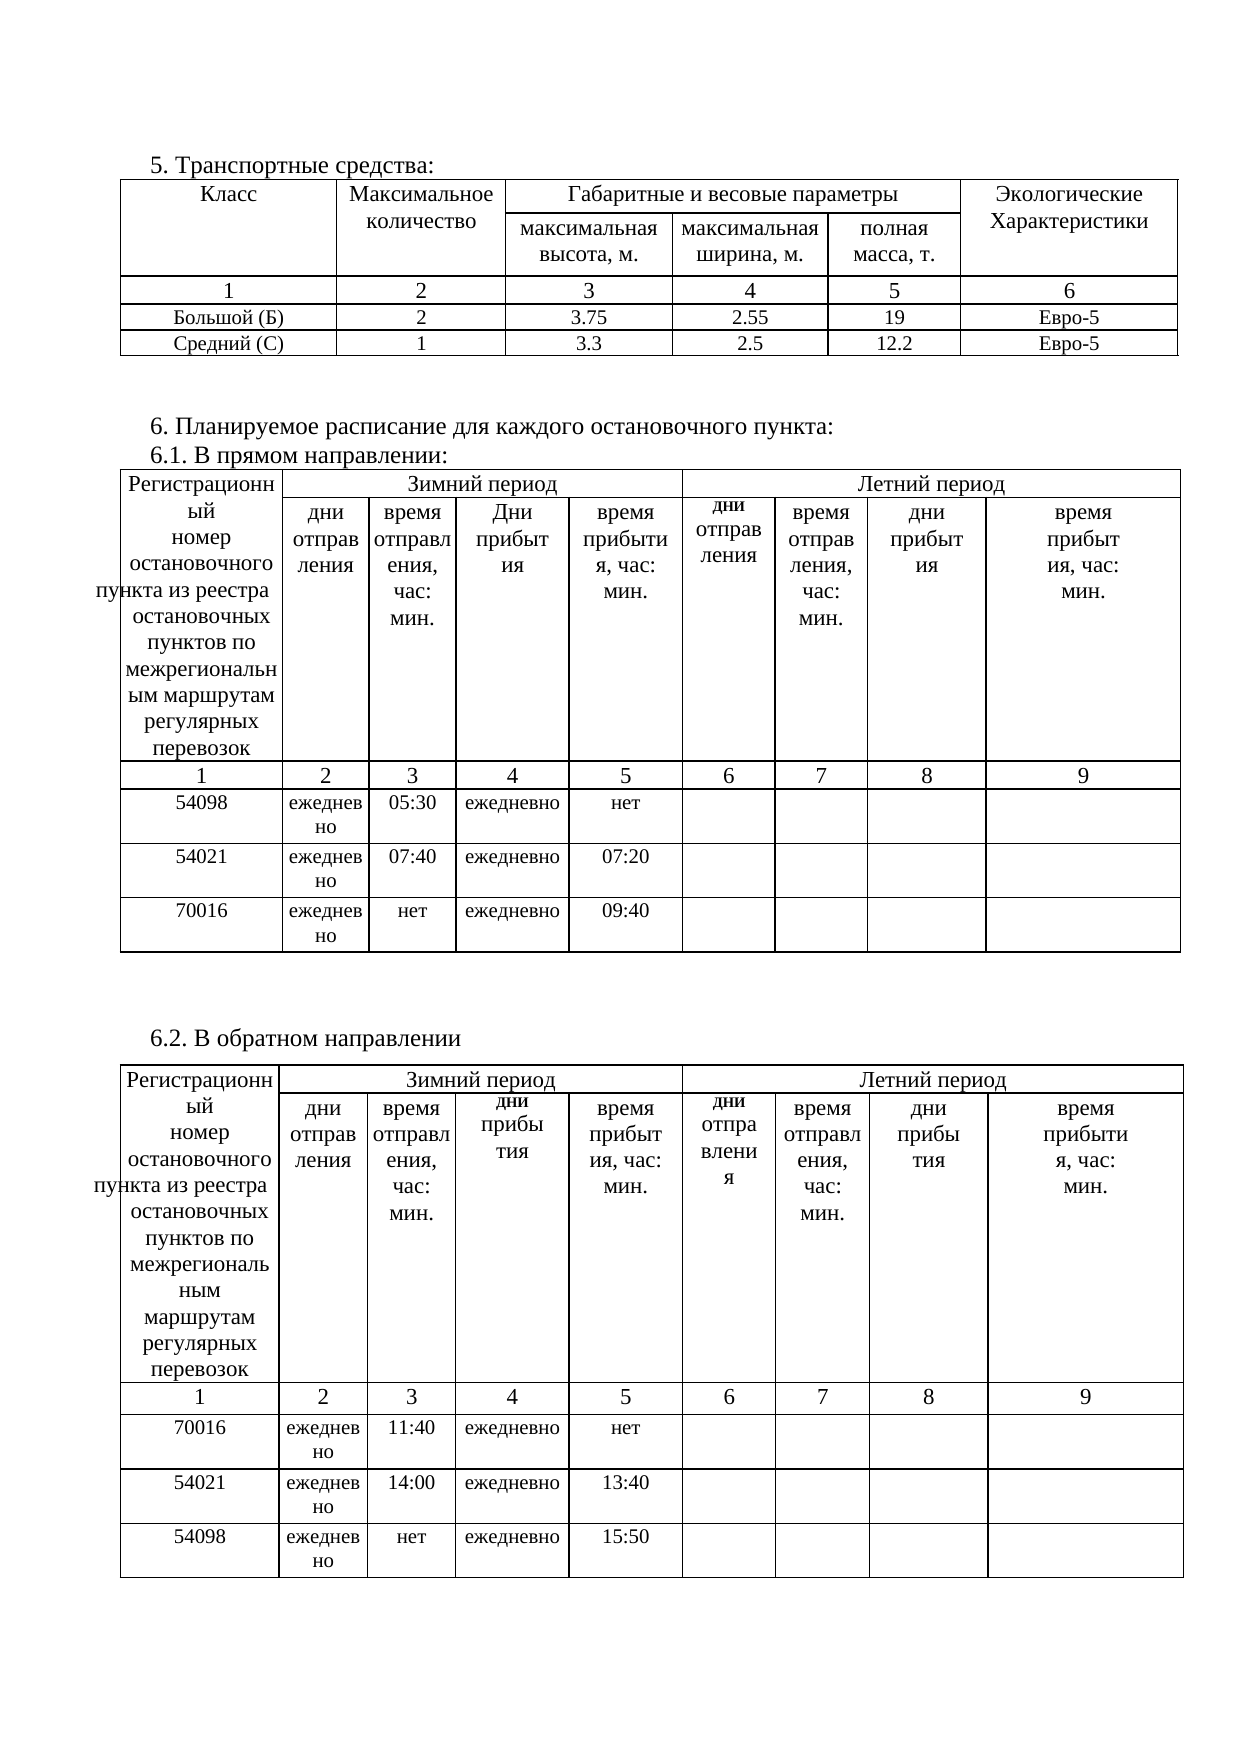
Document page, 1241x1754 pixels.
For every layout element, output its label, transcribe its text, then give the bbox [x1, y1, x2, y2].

table_cell [776, 1470, 869, 1522]
table_cell [870, 1524, 987, 1577]
table_cell 54021 [121, 1470, 278, 1522]
table_cell время прибыт ия, час: мин. [570, 1094, 682, 1382]
table_header Экологические Характеристики [961, 180, 1177, 275]
table_header Летний период [683, 470, 1180, 497]
table_cell ежедневно [283, 844, 368, 897]
table_cell ежедневно [456, 1415, 568, 1468]
table_cell Средний (С) [121, 331, 336, 354]
table_cell [870, 1470, 987, 1522]
table_header Габаритные и весовые параметры [506, 180, 960, 212]
text 6.2. В обратном направлении [150, 1023, 1090, 1052]
table_cell 6 [683, 1383, 775, 1414]
table_cell 70016 [121, 898, 282, 951]
table_cell ежедневно [456, 1470, 568, 1522]
table_cell [683, 790, 774, 842]
table_cell 07:40 [370, 844, 455, 897]
table_cell 7 [776, 762, 867, 788]
table_cell [683, 898, 774, 951]
table_cell 3 [506, 277, 672, 303]
table_cell ежедневно [280, 1470, 367, 1522]
table_cell ежедневно [280, 1415, 367, 1468]
table_cell 07:20 [570, 844, 682, 897]
table_cell ежедневно [457, 790, 568, 842]
table_cell время отправ ления, час: мин. [776, 498, 867, 760]
table_cell максимальная ширина, м. [673, 214, 827, 275]
table_cell [987, 790, 1180, 842]
table_cell 9 [987, 762, 1180, 788]
table_cell Евро-5 [961, 305, 1177, 329]
table_cell 3 [368, 1383, 455, 1414]
table_cell ежедневно [456, 1524, 568, 1577]
table_cell [870, 1415, 987, 1468]
table_header Класс [121, 180, 336, 275]
table_cell 3 [370, 762, 455, 788]
table_header Зимний период [280, 1066, 682, 1092]
table_cell [987, 898, 1180, 951]
table_cell 6 [683, 762, 774, 788]
table_cell 2 [280, 1383, 367, 1414]
table_cell нет [370, 898, 455, 951]
table_cell 15:50 [570, 1524, 682, 1577]
text 6. Планируемое расписание для каждого остановочного пункта: [150, 411, 1090, 440]
table_cell нет [368, 1524, 455, 1577]
table_cell 5 [570, 762, 682, 788]
table_cell 2 [337, 305, 505, 329]
table_cell [776, 1415, 869, 1468]
table_cell [989, 1524, 1183, 1577]
table_cell время прибыти я, час: мин. [570, 498, 682, 760]
table_cell ДНИ отпра влени я [683, 1094, 775, 1382]
table_cell нет [570, 1415, 682, 1468]
table_cell 13:40 [570, 1470, 682, 1522]
table_cell 54021 [121, 844, 282, 897]
table_cell 9 [989, 1383, 1183, 1414]
table_cell 05:30 [370, 790, 455, 842]
table_cell 8 [868, 762, 985, 788]
table_cell 4 [673, 277, 827, 303]
table_cell [683, 1415, 775, 1468]
table_cell 4 [457, 762, 568, 788]
table_cell дни прибы тия [870, 1094, 987, 1382]
table_cell ежедневно [457, 898, 568, 951]
table_cell [776, 1524, 869, 1577]
table_cell ежедневно [457, 844, 568, 897]
table_cell 54098 [121, 790, 282, 842]
table_cell 3.75 [506, 305, 672, 329]
table_cell Евро-5 [961, 331, 1177, 354]
table_cell 2 [283, 762, 368, 788]
table_cell 2.55 [673, 305, 827, 329]
table_cell ежедневно [283, 790, 368, 842]
table_cell 11:40 [368, 1415, 455, 1468]
table_cell нет [570, 790, 682, 842]
table_cell [776, 898, 867, 951]
table_cell время прибыти я, час: мин. [989, 1094, 1183, 1382]
table_cell ежедневно [283, 898, 368, 951]
table_cell [868, 790, 985, 842]
table_cell 12.2 [829, 331, 960, 354]
table_cell [989, 1415, 1183, 1468]
table_cell 5 [570, 1383, 682, 1414]
table_cell дни прибыт ия [868, 498, 985, 760]
table_cell 1 [121, 1383, 278, 1414]
text 5. Транспортные средства: [150, 150, 1090, 179]
table_cell дни отправ ления [283, 498, 368, 760]
table_cell [683, 844, 774, 897]
table_header Летний период [683, 1066, 1183, 1092]
table_cell 2.5 [673, 331, 827, 354]
table_cell 8 [870, 1383, 987, 1414]
table_cell ежедневно [280, 1524, 367, 1577]
table_cell [776, 790, 867, 842]
table_cell [989, 1470, 1183, 1522]
table_cell 7 [776, 1383, 869, 1414]
table_cell 14:00 [368, 1470, 455, 1522]
table_cell полная масса, т. [829, 214, 960, 275]
table_cell 2 [337, 277, 505, 303]
table_cell время прибыт ия, час: мин. [987, 498, 1180, 760]
table_cell 4 [456, 1383, 568, 1414]
table_header Регистрационный номер остановочного пункта из реестра остановочных пунктов по межрегиональным маршрутам регулярных перевозок [121, 1066, 278, 1382]
table_header Регистрационный номер остановочного пункта из реестра остановочных пунктов по межрегиональным маршрутам регулярных перевозок [121, 470, 282, 760]
table_cell 70016 [121, 1415, 278, 1468]
table_cell 1 [337, 331, 505, 354]
table_cell ДНИ отправ ления [683, 498, 774, 760]
table_cell [987, 844, 1180, 897]
table_cell 6 [961, 277, 1177, 303]
table_cell 3.3 [506, 331, 672, 354]
table_cell [683, 1470, 775, 1522]
table_cell Дни прибыт ия [457, 498, 568, 760]
text 6.1. В прямом направлении: [150, 440, 1090, 469]
table_cell время отправл ения, час: мин. [368, 1094, 455, 1382]
table_cell ДНИ прибы тия [456, 1094, 568, 1382]
table_cell [683, 1524, 775, 1577]
table_cell 19 [829, 305, 960, 329]
table_cell 1 [121, 277, 336, 303]
table_cell время отправл ения, час: мин. [370, 498, 455, 760]
table_cell 54098 [121, 1524, 278, 1577]
table_cell максимальная высота, м. [506, 214, 672, 275]
table_cell Большой (Б) [121, 305, 336, 329]
table_cell [868, 898, 985, 951]
table_cell 09:40 [570, 898, 682, 951]
table_cell 1 [121, 762, 282, 788]
table_header Зимний период [283, 470, 682, 497]
table_cell дни отправ ления [280, 1094, 367, 1382]
table_cell [776, 844, 867, 897]
table_cell 5 [829, 277, 960, 303]
table_header Максимальное количество [337, 180, 505, 275]
table_cell [868, 844, 985, 897]
table_cell время отправл ения, час: мин. [776, 1094, 869, 1382]
